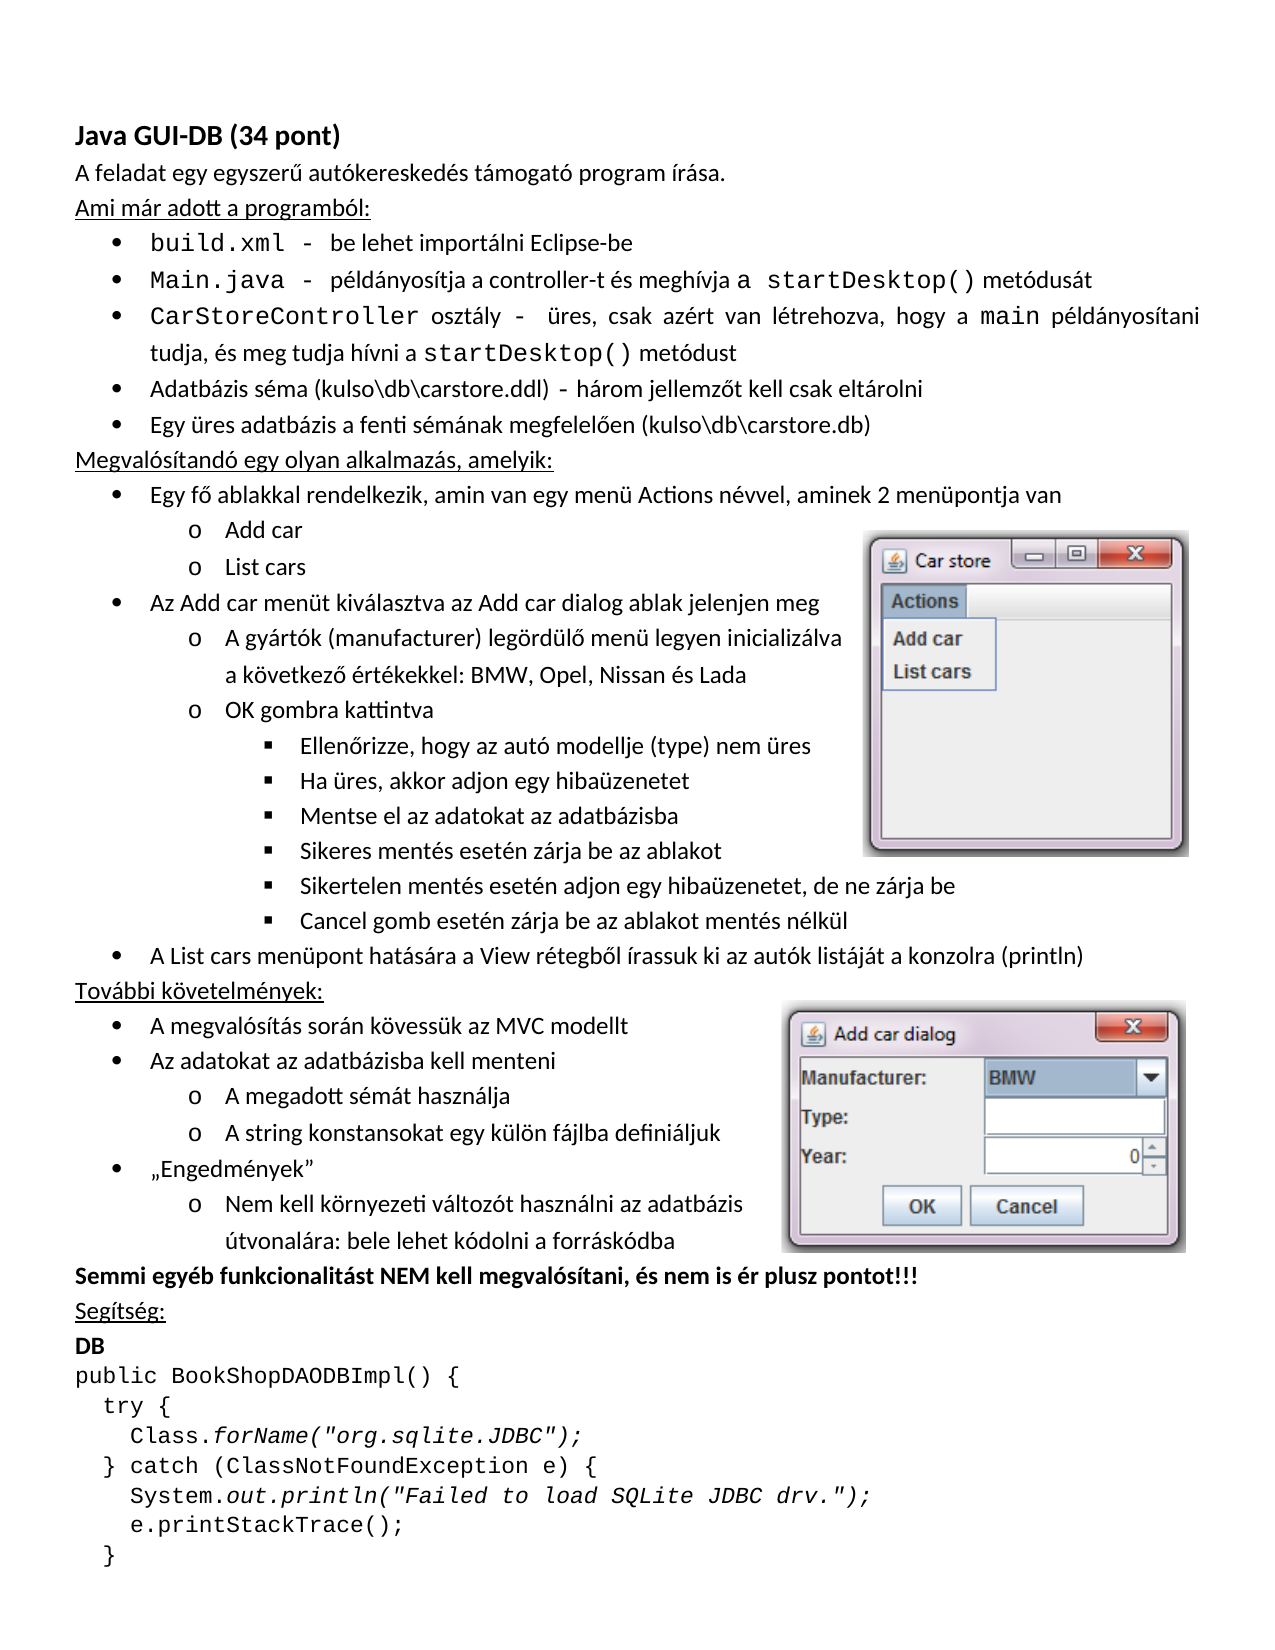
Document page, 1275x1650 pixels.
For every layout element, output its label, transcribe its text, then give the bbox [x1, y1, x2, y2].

picture [862, 618, 1189, 623]
list Ellenőrizze, hogy az autó modellje (type) nem üres [262, 731, 1200, 761]
list A megvalósítás során kövessük az MVC modellt [112, 1011, 1200, 1041]
list Nem kell környezeti változót használni az adatbázis [187, 1188, 1200, 1220]
list build.xml - be lehet importálni Eclipse-be [112, 228, 1200, 259]
list Add car [187, 515, 1200, 546]
text System.out.println("Failed to load SQLite JDBC drv."); [75, 1484, 1200, 1510]
text Ami már adott a programból: [75, 193, 1200, 223]
list A megadott sémát használja [187, 1081, 1200, 1112]
list a következő értékekkel: BMW, Opel, Nissan és Lada [225, 659, 1200, 689]
list Adatbázis séma (kulso\db\carstore.ddl) - három jellemzőt kell csak eltárolni [112, 373, 1200, 405]
text DB [75, 1330, 1200, 1360]
picture [781, 1076, 1186, 1081]
text Semmi egyéb funkcionalitást NEM kell megvalósítani, és nem is ér plusz pontot!!! [75, 1260, 1200, 1290]
picture [862, 689, 1189, 694]
list Egy üres adatbázis a fenti sémának megfelelően (kulso\db\carstore.db) [112, 410, 1200, 440]
list Sikeres mentés esetén zárja be az ablakot [262, 836, 1200, 866]
text Class.forName("org.sqlite.JDBC"); [75, 1424, 1200, 1450]
text } catch (ClassNotFoundException e) { [75, 1454, 1200, 1480]
picture [862, 726, 1189, 731]
list Az adatokat az adatbázisba kell menteni [112, 1046, 1200, 1076]
picture [781, 1184, 1186, 1188]
list Az Add car menüt kiválasztva az Add car dialog ablak jelenjen meg [112, 588, 1200, 618]
picture [862, 831, 1189, 836]
list CarStoreController osztály - üres, csak azért van létrehozva, hogy a main példányosítani tudja, és meg tudja hívni a startDesktop() metódust [112, 301, 1200, 368]
picture [781, 1041, 1186, 1046]
list A List cars menüpont hatására a View rétegből írassuk ki az autók listáját a konzolra (println) [112, 941, 1200, 971]
list A string konstansokat egy külön fájlba definiáljuk [187, 1117, 1200, 1149]
picture [862, 796, 1189, 801]
list „Engedmények” [112, 1153, 1200, 1184]
text Megvalósítandó egy olyan alkalmazás, amelyik: [75, 445, 1200, 475]
text public BookShopDAODBImpl() { [75, 1365, 1200, 1391]
list Mentse el az adatokat az adatbázisba [262, 801, 1200, 831]
list Cancel gomb esetén zárja be az ablakot mentés nélkül [262, 906, 1200, 936]
list OK gombra kattintva [187, 694, 1200, 726]
picture [862, 761, 1189, 766]
list Main.java - példányosítja a controller-t és meghívja a startDesktop() metódusát [112, 264, 1200, 296]
picture [862, 583, 1189, 588]
picture [781, 1149, 1186, 1153]
text További követelmények: [75, 976, 1200, 1006]
picture [862, 546, 1189, 551]
text A feladat egy egyszerű autókereskedés támogató program írása. [75, 158, 1200, 188]
list A gyártók (manufacturer) legördülő menü legyen inicializálva [187, 623, 1200, 654]
picture [781, 1112, 1186, 1117]
text } [75, 1544, 1200, 1569]
list Ha üres, akkor adjon egy hibaüzenetet [262, 766, 1200, 796]
text Segítség: [75, 1295, 1200, 1325]
text e.printStackTrace(); [75, 1514, 1200, 1540]
picture [862, 654, 1189, 659]
picture [781, 1220, 1186, 1225]
text Java GUI-DB (34 pont) [75, 117, 1200, 152]
list Egy fő ablakkal rendelkezik, amin van egy menü Actions névvel, aminek 2 menüpontja van [112, 480, 1200, 510]
picture [781, 1006, 1186, 1011]
list útvonalára: bele lehet kódolni a forráskódba [225, 1225, 1200, 1255]
text try { [75, 1395, 1200, 1421]
list List cars [187, 551, 1200, 583]
list Sikertelen mentés esetén adjon egy hibaüzenetet, de ne zárja be [262, 871, 1200, 901]
